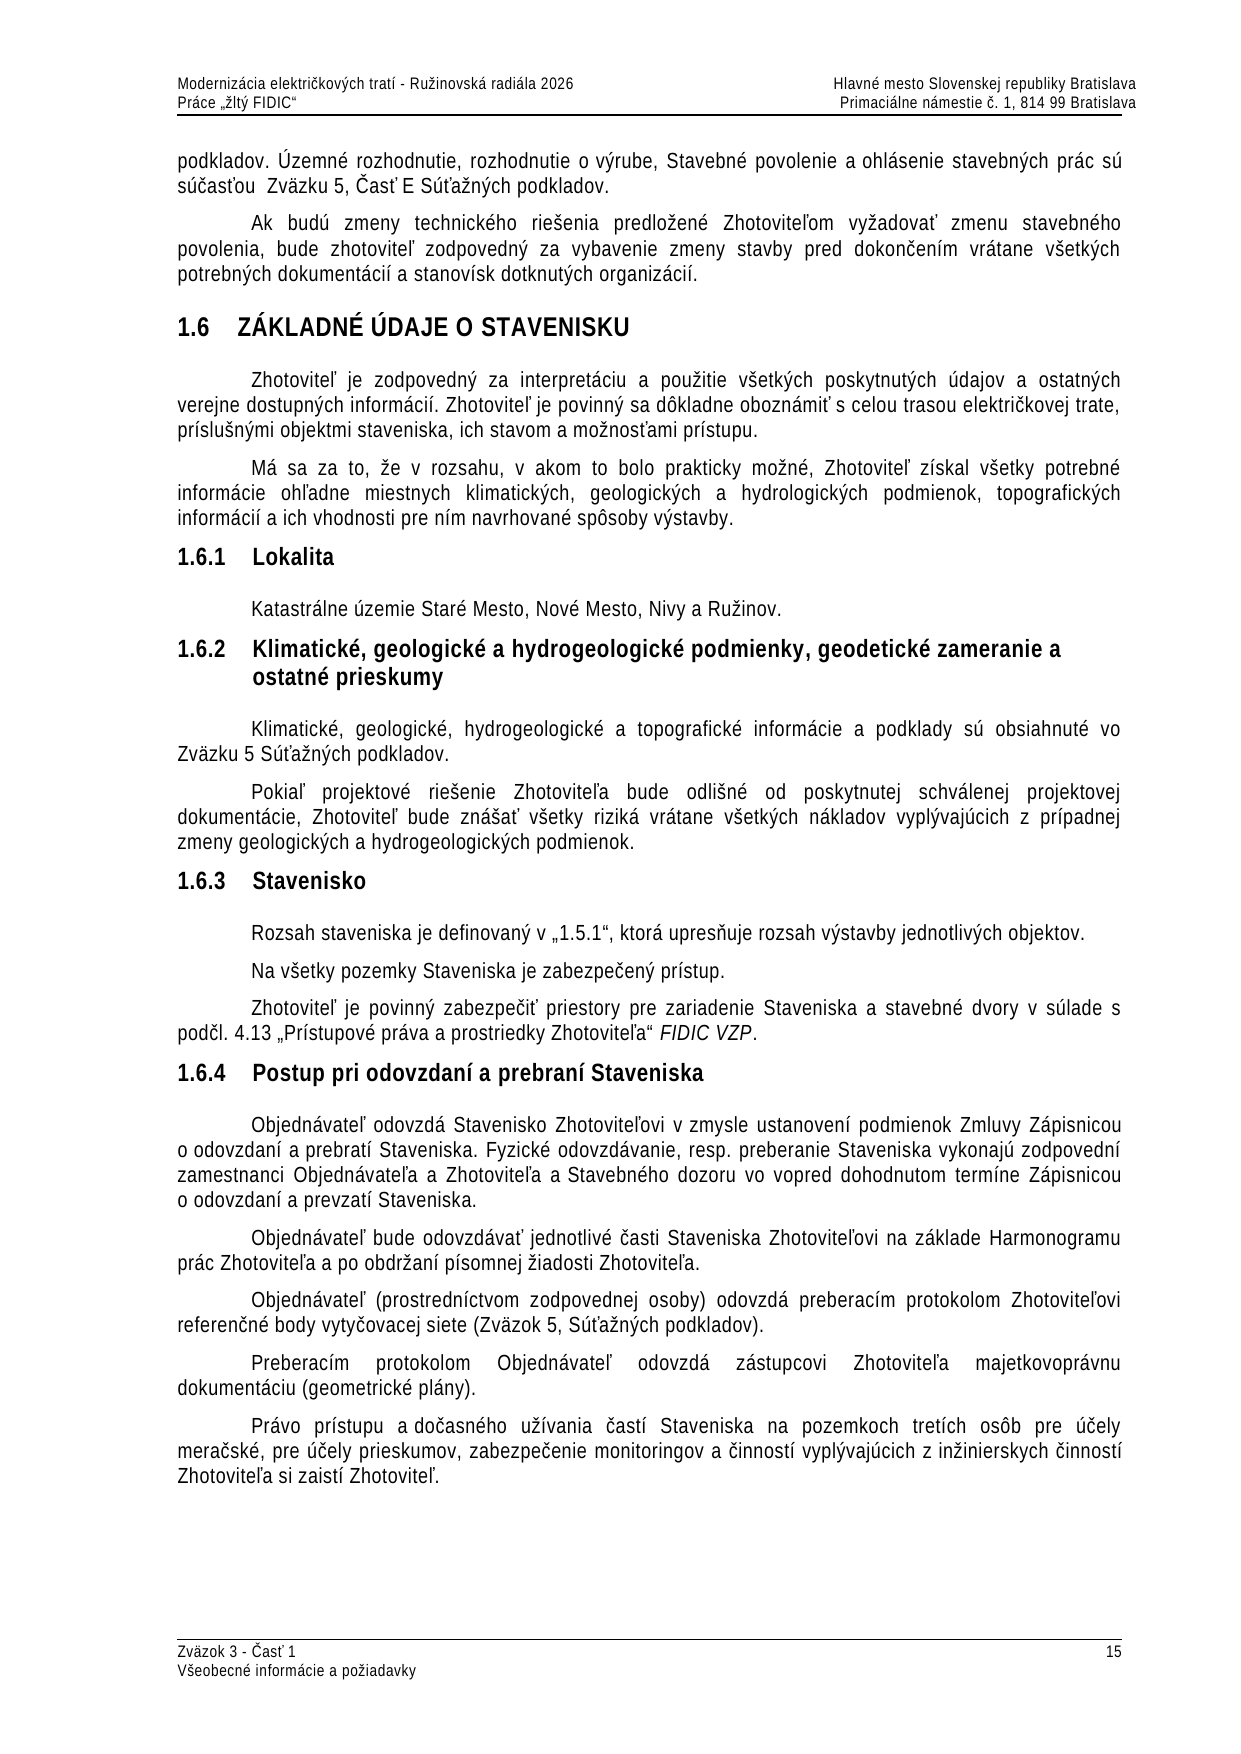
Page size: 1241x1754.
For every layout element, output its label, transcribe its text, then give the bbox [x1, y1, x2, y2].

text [177, 148, 1122, 198]
text Rozsah staveniska je definovaný v „1.5.1“, ktorá upresňuje rozsah výstavby jednotlivých objektov. [177, 920, 1122, 945]
text Právo prístupu a dočasného užívania častí Staveniska na pozemkoch tretích osôb pre účely meračské, pre účely prieskumov, zabezpečenie monitoringov a činností vyplývajúcich z inžinierskych činností Zhotoviteľa si zaistí Zhotoviteľ. [177, 1413, 1122, 1488]
subtitle Postup pri odovzdaní a prebraní Staveniska [177, 1058, 1122, 1087]
text Zhotoviteľ je zodpovedný za interpretáciu a použitie všetkých poskytnutých údajov a ostatných verejne dostupných informácií. Zhotoviteľ je povinný sa dôkladne oboznámiť s celou trasou električkovej trate, príslušnými objektmi staveniska, ich stavom a možnosťami prístupu. [177, 367, 1122, 442]
text Klimatické, geologické, hydrogeologické a topografické informácie a podklady sú obsiahnuté vo Zväzku 5 Súťažných podkladov. [177, 716, 1122, 766]
text Má sa za to, že v rozsahu, v akom to bolo prakticky možné, Zhotoviteľ získal všetky potrebné informácie ohľadne miestnych klimatických, geologických a hydrologických podmienok, topografických informácií a ich vhodnosti pre ním navrhované spôsoby výstavby. [177, 454, 1122, 530]
text Zhotoviteľ je povinný zabezpečiť priestory pre zariadenie Staveniska a stavebné dvory v súlade s podčl. 4.13 „Prístupové práva a prostriedky Zhotoviteľa“ FIDIC VZP. [177, 995, 1122, 1045]
text Objednávateľ (prostredníctvom zodpovednej osoby) odovzdá preberacím protokolom Zhotoviteľovi referenčné body vytyčovacej siete (Zväzok 5, Súťažných podkladov). [177, 1287, 1122, 1337]
text Preberacím protokolom Objednávateľ odovzdá zástupcovi Zhotoviteľa majetkovoprávnu dokumentáciu (geometrické plány). [177, 1350, 1122, 1400]
subtitle Lokalita [177, 542, 1122, 571]
text Objednávateľ odovzdá Stavenisko Zhotoviteľovi v zmysle ustanovení podmienok Zmluvy Zápisnicou o odovzdaní a prebratí Staveniska. Fyzické odovzdávanie, resp. preberanie Staveniska vykonajú zodpovední zamestnanci Objednávateľa a Zhotoviteľa a Stavebného dozoru vo vopred dohodnutom termíne Zápisnicou o odovzdaní a prevzatí Staveniska. [177, 1112, 1122, 1212]
text Ak budú zmeny technického riešenia predložené Zhotoviteľom vyžadovať zmenu stavebného povolenia, bude zhotoviteľ zodpovedný za vybavenie zmeny stavby pred dokončením vrátane všetkých potrebných dokumentácií a stanovísk dotknutých organizácií. [177, 210, 1122, 286]
text Pokiaľ projektové riešenie Zhotoviteľa bude odlišné od poskytnutej schválenej projektovej dokumentácie, Zhotoviteľ bude znášať všetky riziká vrátane všetkých nákladov vyplývajúcich z prípadnej zmeny geologických a hydrogeologických podmienok. [177, 778, 1122, 854]
text Na všetky pozemky Staveniska je zabezpečený prístup. [177, 958, 1122, 983]
subtitle Stavenisko [177, 866, 1122, 895]
text Objednávateľ bude odovzdávať jednotlivé časti Staveniska Zhotoviteľovi na základe Harmonogramu prác Zhotoviteľa a po obdržaní písomnej žiadosti Zhotoviteľa. [177, 1224, 1122, 1275]
subtitle Základné údaje o Stavenisku [177, 311, 1122, 342]
text Katastrálne územie Staré Mesto, Nové Mesto, Nivy a Ružinov. [177, 596, 1122, 621]
subtitle Klimatické, geologické a hydrogeologické podmienky, geodetické zameranie a ostatné prieskumy [177, 633, 1122, 691]
